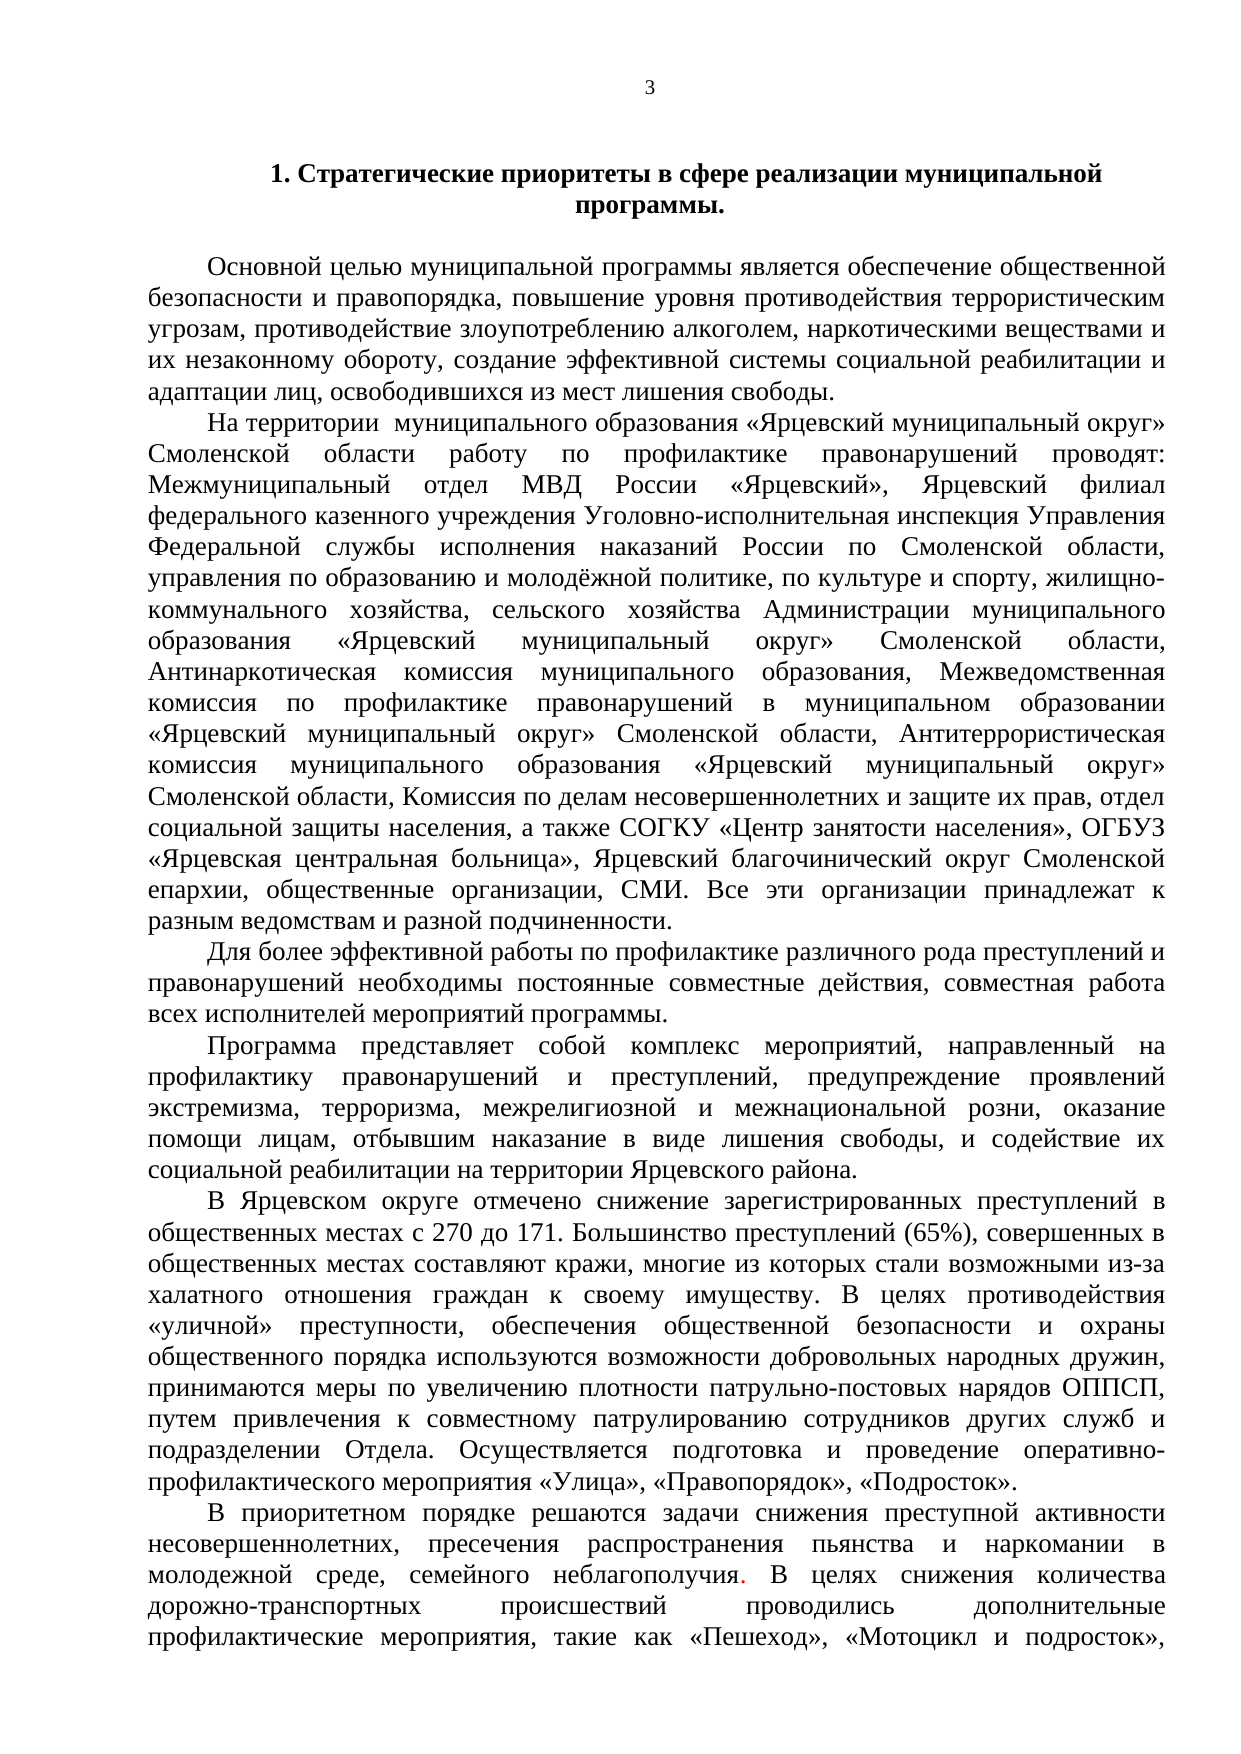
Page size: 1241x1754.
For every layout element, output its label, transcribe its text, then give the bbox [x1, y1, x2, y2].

text Для более эффективной работы по профилактике различного рода преступлений и правонарушений необходимы постоянные совместные действия, совместная работа всех исполнителей мероприятий программы. [148, 935, 1167, 1029]
text На территории муниципального образования «Ярцевский муниципальный округ» Смоленской области работу по профилактике правонарушений проводят: Межмуниципальный отдел МВД России «Ярцевский», Ярцевский филиал федерального казенного учреждения Уголовно-исполнительная инспекция Управления Федеральной службы исполнения наказаний России по Смоленской области, управления по образованию и молодёжной политике, по культуре и спорту, жилищно-коммунального хозяйства, сельского хозяйства Администрации муниципального образования «Ярцевский муниципальный округ» Смоленской области, Антинаркотическая комиссия муниципального образования, Межведомственная комиссия по профилактике правонарушений в муниципальном образовании «Ярцевский муниципальный округ» Смоленской области, Антитеррористическая комиссия муниципального образования «Ярцевский муниципальный округ» Смоленской области, Комиссия по делам несовершеннолетних и защите их прав, отдел социальной защиты населения, а также СОГКУ «Центр занятости населения», ОГБУЗ «Ярцевская центральная больница», Ярцевский благочинический округ Смоленской епархии, общественные организации, СМИ. Все эти организации принадлежат к разным ведомствам и разной подчиненности. [148, 406, 1167, 935]
text Основной целью муниципальной программы является обеспечение общественной безопасности и правопорядка, повышение уровня противодействия террористическим угрозам, противодействие злоупотреблению алкоголем, наркотическими веществами и их незаконному обороту, создание эффективной системы социальной реабилитации и адаптации лиц, освободившихся из мест лишения свободы. [148, 250, 1167, 406]
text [148, 1496, 1167, 1652]
text 1. Стратегические приоритеты в сфере реализации муниципальной программы. [118, 157, 1181, 219]
text Программа представляет собой комплекс мероприятий, направленный на профилактику правонарушений и преступлений, предупреждение проявлений экстремизма, терроризма, межрелигиозной и межнациональной розни, оказание помощи лицам, отбывшим наказание в виде лишения свободы, и содействие их социальной реабилитации на территории Ярцевского района. [148, 1029, 1167, 1184]
text В Ярцевском округе отмечено снижение зарегистрированных преступлений в общественных местах с 270 до 171. Большинство преступлений (65%), совершенных в общественных местах составляют кражи, многие из которых стали возможными из-за халатного отношения граждан к своему имуществу. В целях противодействия «уличной» преступности, обеспечения общественной безопасности и охраны общественного порядка используются возможности добровольных народных дружин, принимаются меры по увеличению плотности патрульно-постовых нарядов ОППСП, путем привлечения к совместному патрулированию сотрудников других служб и подразделении Отдела. Осуществляется подготовка и проведение оперативно-профилактического мероприятия «Улица», «Правопорядок», «Подросток». [148, 1184, 1167, 1496]
